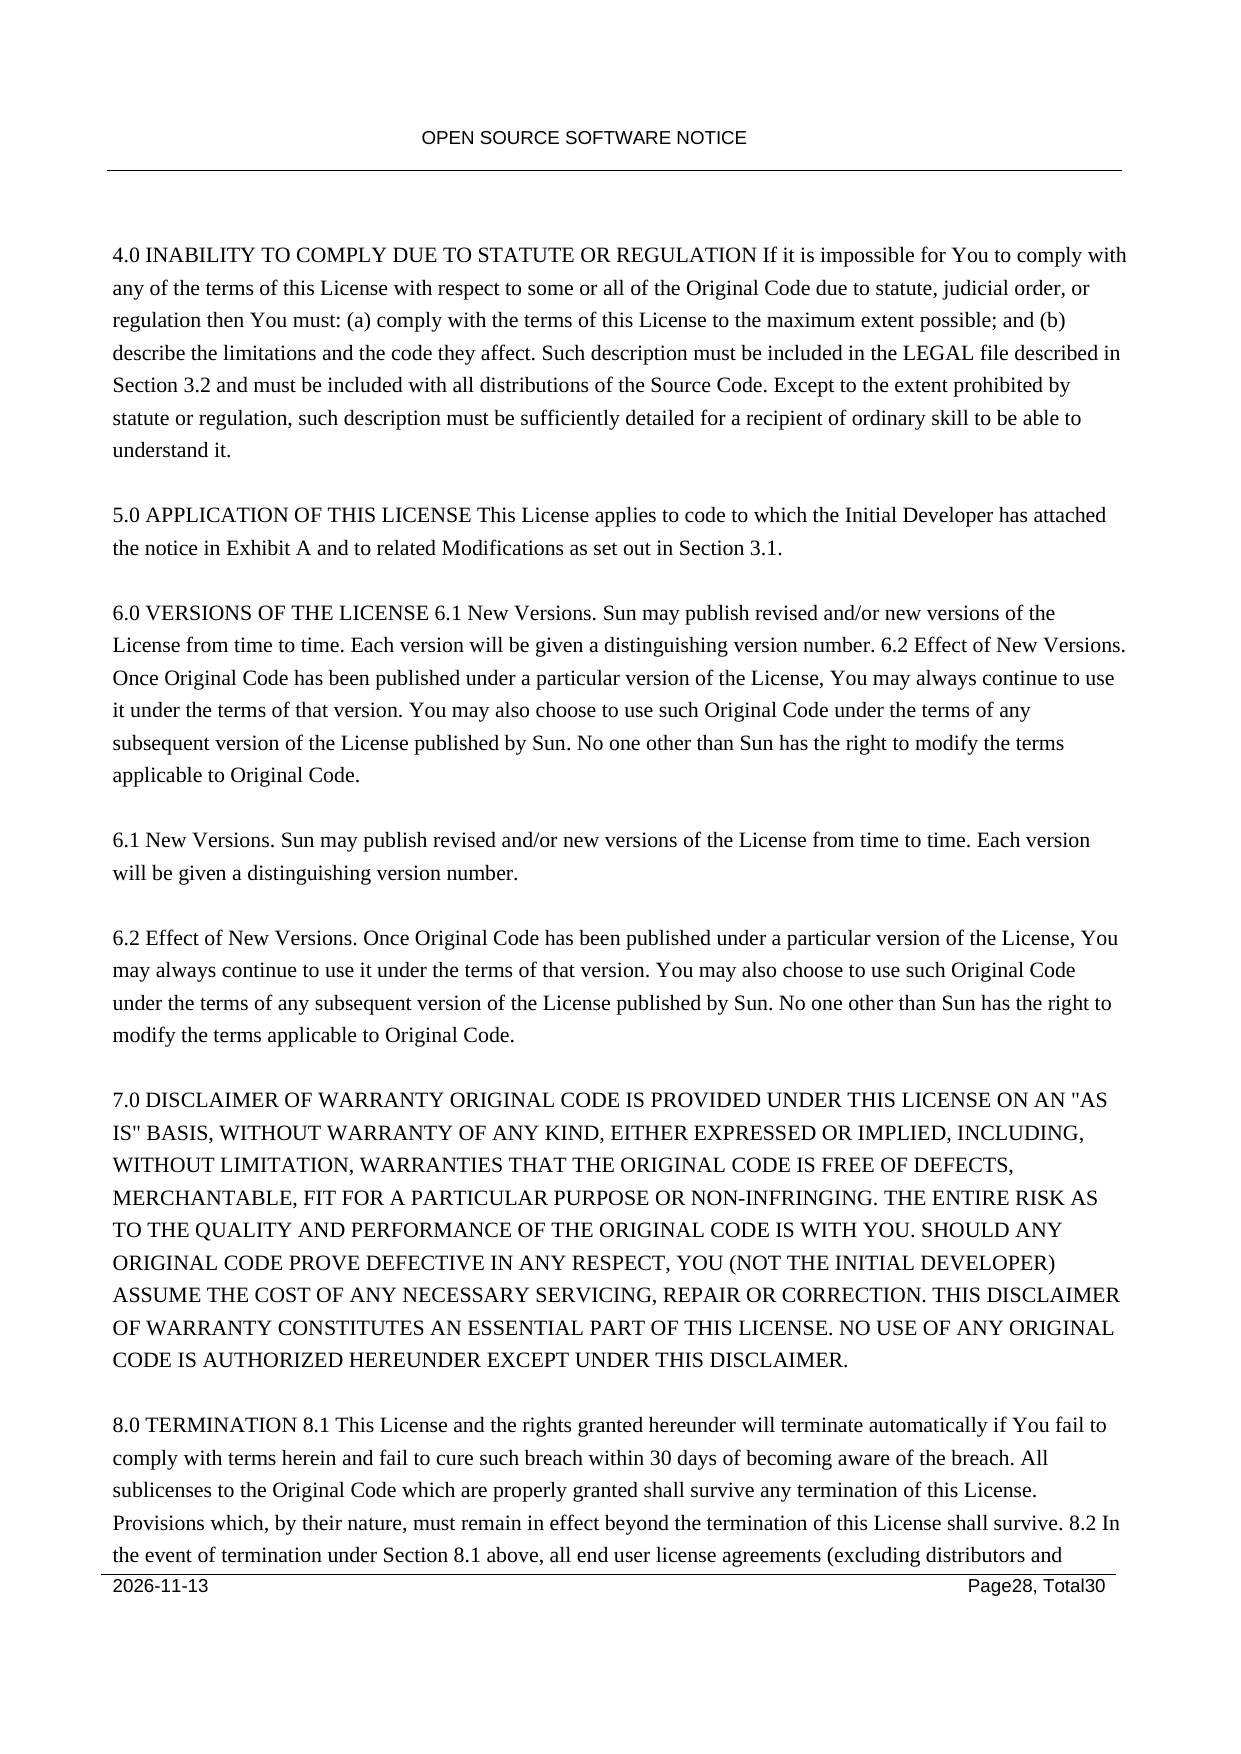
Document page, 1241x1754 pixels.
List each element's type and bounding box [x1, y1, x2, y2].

text [112, 206, 1128, 1571]
